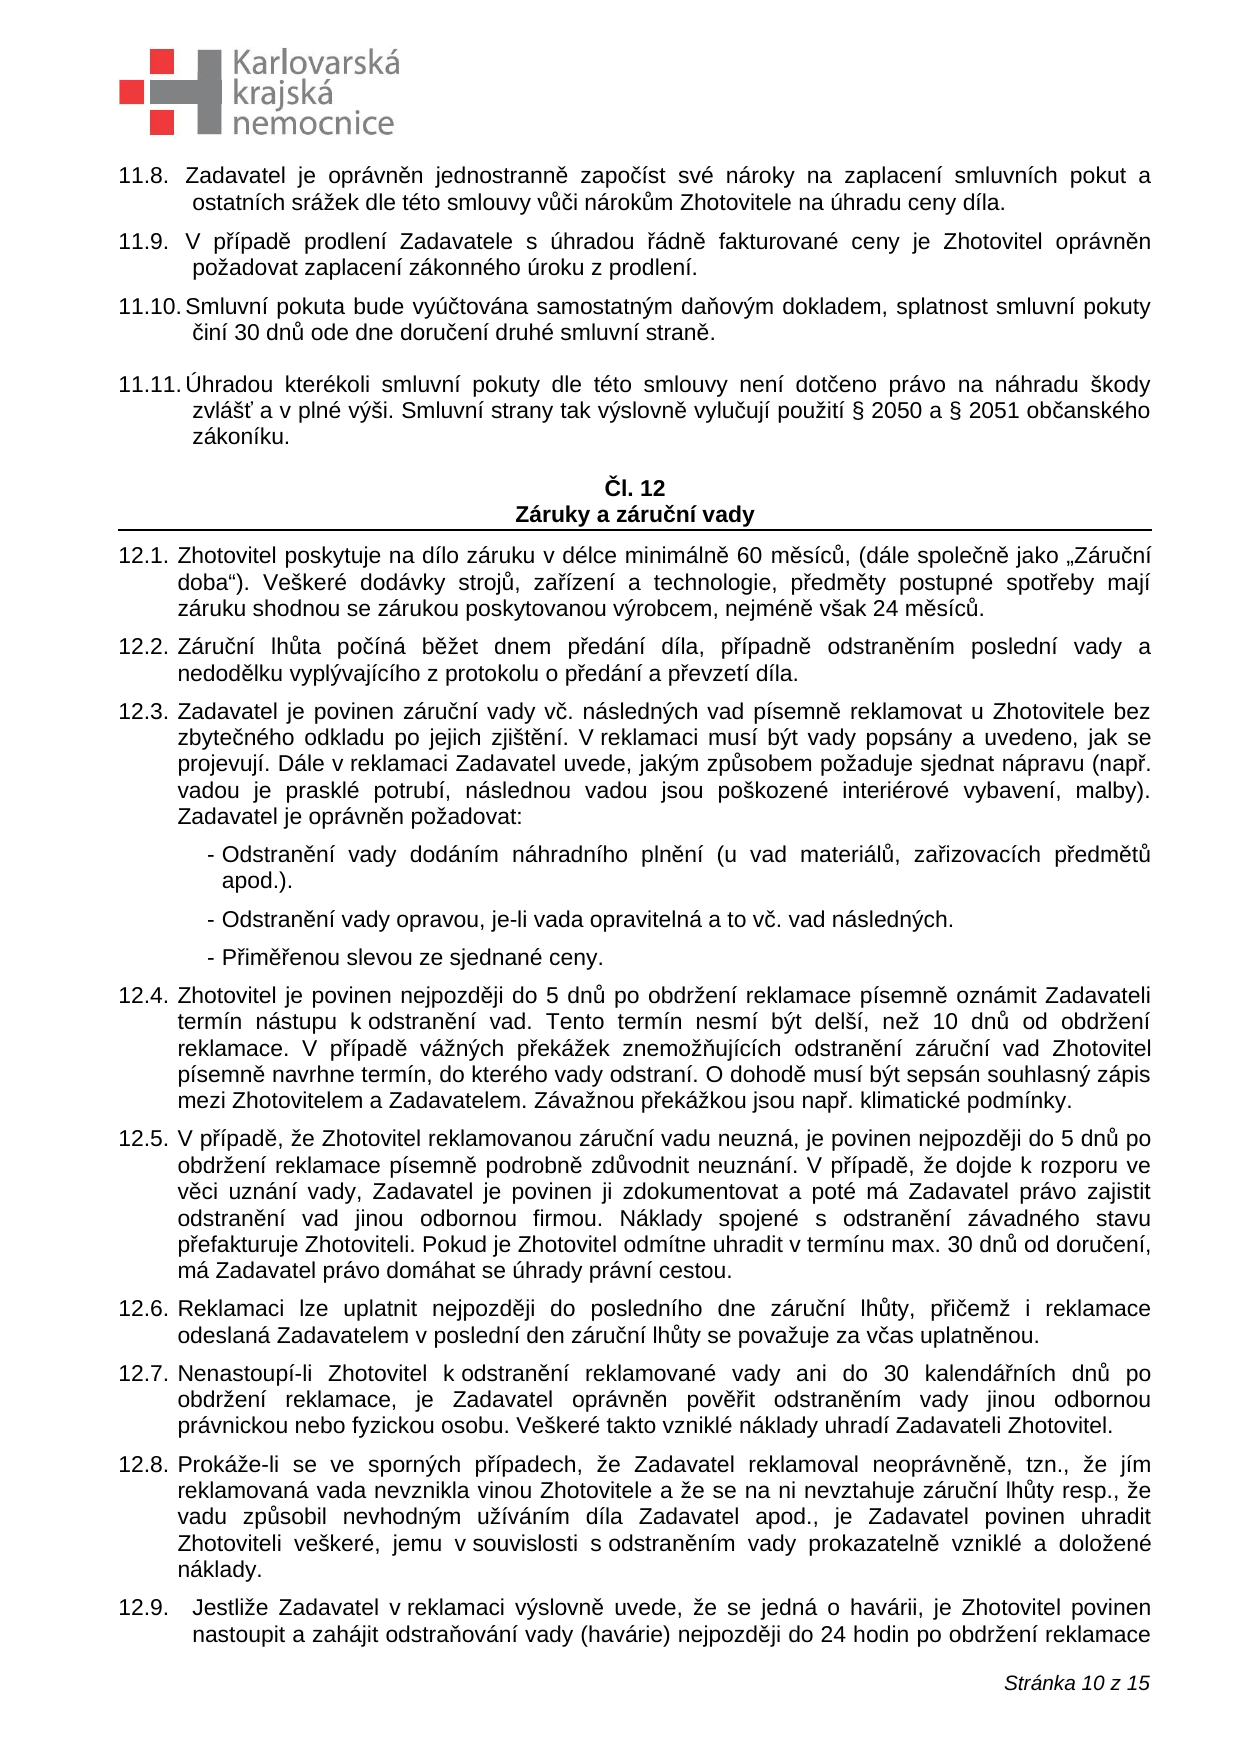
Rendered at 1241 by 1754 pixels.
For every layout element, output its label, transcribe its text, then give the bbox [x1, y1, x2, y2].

text Záruky a záruční vady [118, 501, 1152, 529]
list Zhotovitel je povinen nejpozději do 5 dnů po obdržení reklamace písemně oznámit Zadavateli termín nástupu k odstranění vad. Tento termín nesmí být delší, než 10 dnů od obdržení reklamace. V případě vážných překážek znemožňujících odstranění záruční vad Zhotovitel písemně navrhne termín, do kterého vady odstraní. O dohodě musí být sepsán souhlasný zápis mezi Zhotovitelem a Zadavatelem. Závažnou překážkou jsou např. klimatické podmínky. [118, 982, 1152, 1114]
list Zadavatel je povinen záruční vady vč. následných vad písemně reklamovat u Zhotovitele bez zbytečného odkladu po jejich zjištění. V reklamaci musí být vady popsány a uvedeno, jak se projevují. Dále v reklamaci Zadavatel uvede, jakým způsobem požaduje sjednat nápravu (např. vadou je prasklé potrubí, následnou vadou jsou poškozené interiérové vybavení, malby). Zadavatel je oprávněn požadovat: [118, 698, 1152, 829]
list Úhradou kterékoli smluvní pokuty dle této smlouvy není dotčeno právo na náhradu škody zvlášť a v plné výši. Smluvní strany tak výslovně vylučují použití § 2050 a § 2051 občanského zákoníku. [118, 371, 1152, 450]
list Reklamaci lze uplatnit nejpozději do posledního dne záruční lhůty, přičemž i reklamace odeslaná Zadavatelem v poslední den záruční lhůty se považuje za včas uplatněnou. [118, 1295, 1152, 1348]
list Prokáže-li se ve sporných případech, že Zadavatel reklamoval neoprávněně, tzn., že jím reklamovaná vada nevznikla vinou Zhotovitele a že se na ni nevztahuje záruční lhůty resp., že vadu způsobil nevhodným užíváním díla Zadavatel apod., je Zadavatel povinen uhradit Zhotoviteli veškeré, jemu v souvislosti s odstraněním vady prokazatelně vzniklé a doložené náklady. [118, 1451, 1152, 1582]
text Čl. 12 [118, 475, 1152, 501]
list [118, 1594, 1152, 1647]
picture [118, 47, 400, 137]
list Záruční lhůta počíná běžet dnem předání díla, případně odstraněním poslední vady a nedodělku vyplývajícího z protokolu o předání a převzetí díla. [118, 633, 1152, 686]
text - Přiměřenou slevou ze sjednané ceny. [207, 944, 1152, 970]
list V případě prodlení Zadavatele s úhradou řádně fakturované ceny je Zhotovitel oprávněn požadovat zaplacení zákonného úroku z prodlení. [118, 228, 1152, 280]
list Zadavatel je oprávněn jednostranně započíst své nároky na zaplacení smluvních pokut a ostatních srážek dle této smlouvy vůči nárokům Zhotovitele na úhradu ceny díla. [118, 162, 1152, 215]
list Nenastoupí-li Zhotovitel k odstranění reklamované vady ani do 30 kalendářních dnů po obdržení reklamace, je Zadavatel oprávněn pověřit odstraněním vady jinou odbornou právnickou nebo fyzickou osobu. Veškeré takto vzniklé náklady uhradí Zadavateli Zhotovitel. [118, 1360, 1152, 1439]
list Zhotovitel poskytuje na dílo záruku v délce minimálně 60 měsíců, (dále společně jako „Záruční doba“). Veškeré dodávky strojů, zařízení a technologie, předměty postupné spotřeby mají záruku shodnou se zárukou poskytovanou výrobcem, nejméně však 24 měsíců. [118, 542, 1152, 621]
list V případě, že Zhotovitel reklamovanou záruční vadu neuzná, je povinen nejpozději do 5 dnů po obdržení reklamace písemně podrobně zdůvodnit neuznání. V případě, že dojde k rozporu ve věci uznání vady, Zadavatel je povinen ji zdokumentovat a poté má Zadavatel právo zajistit odstranění vad jinou odbornou firmou. Náklady spojené s odstranění závadného stavu přefakturuje Zhotoviteli. Pokud je Zhotovitel odmítne uhradit v termínu max. 30 dnů od doručení, má Zadavatel právo domáhat se úhrady právní cestou. [118, 1125, 1152, 1283]
list Smluvní pokuta bude vyúčtována samostatným daňovým dokladem, splatnost smluvní pokuty činí 30 dnů ode dne doručení druhé smluvní straně. [118, 293, 1152, 346]
text - Odstranění vady opravou, je-li vada opravitelná a to vč. vad následných. [207, 906, 1152, 932]
text - Odstranění vady dodáním náhradního plnění (u vad materiálů, zařizovacích předmětů apod.). [207, 841, 1152, 894]
